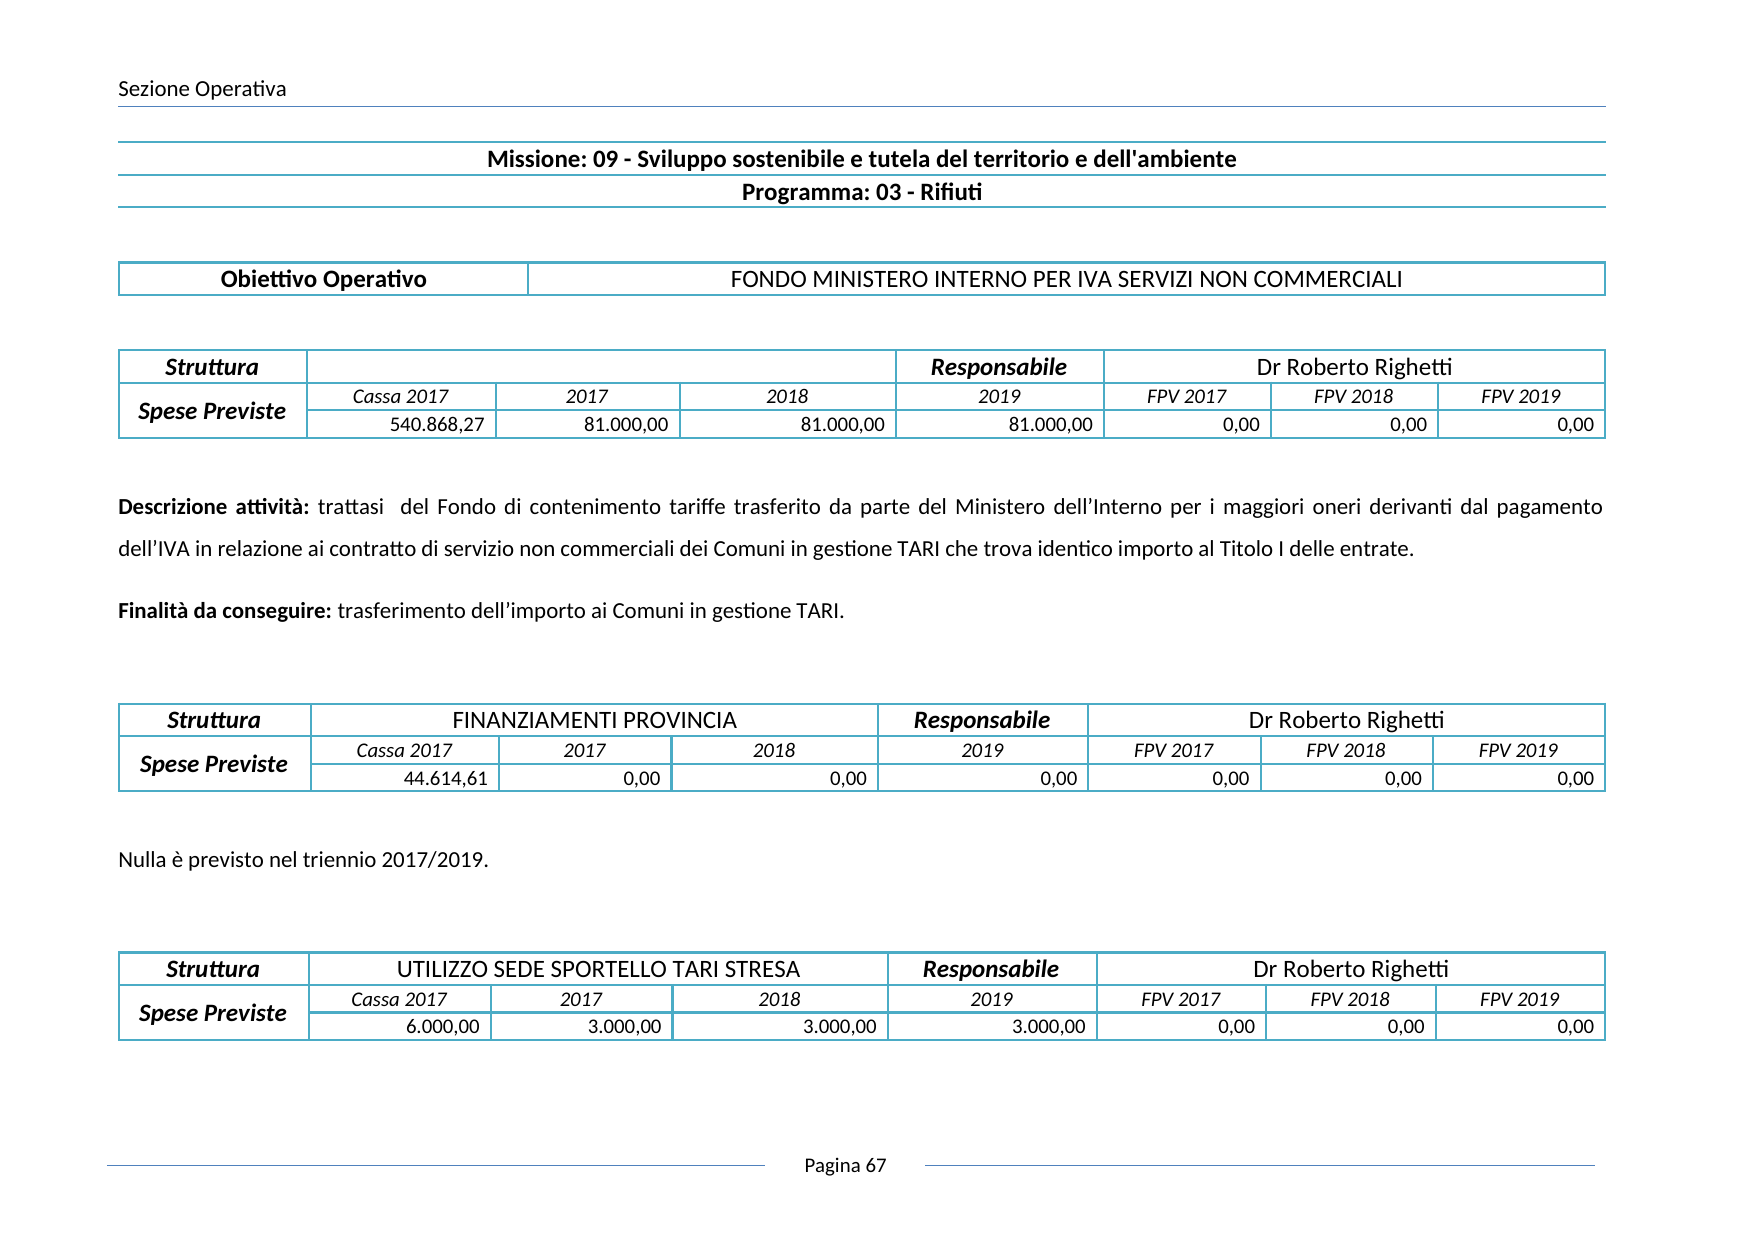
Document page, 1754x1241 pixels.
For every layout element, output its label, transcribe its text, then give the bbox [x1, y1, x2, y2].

table_cell 0,00 [1434, 765, 1604, 790]
table_cell 2018 [674, 986, 887, 1011]
table_cell Spese Previste [120, 384, 306, 437]
text Descrizione attività: trattasi del Fondo di contenimento tariffe trasferito da parte del Ministero dell’Interno per i maggiori oneri derivanti dal pagamento dell’IVA in relazione ai contratto di servizio non commerciali dei Comuni in gestione TARI che trova identico importo al Titolo I delle entrate. [118, 492, 1606, 562]
table_cell 0,00 [1089, 765, 1260, 790]
table_cell 3.000,00 [889, 1014, 1096, 1039]
table_cell Cassa 2017 [310, 986, 490, 1011]
table_cell 2019 [889, 986, 1096, 1011]
table_cell 0,00 [1272, 411, 1437, 437]
table_cell 6.000,00 [310, 1014, 490, 1039]
table_cell 81.000,00 [897, 411, 1103, 437]
table_cell FPV 2019 [1437, 986, 1604, 1011]
table_header Dr Roberto Righetti [1098, 954, 1604, 984]
table_cell 0,00 [673, 765, 877, 790]
table_cell 0,00 [1098, 1014, 1265, 1039]
table_header Struttura [120, 351, 306, 382]
table_cell FPV 2018 [1267, 986, 1435, 1011]
table_cell FPV 2018 [1262, 737, 1432, 763]
table_cell 2019 [897, 384, 1103, 409]
table_header Missione: 09 - Sviluppo sostenibile e tutela del territorio e dell'ambiente [118, 143, 1606, 174]
table_cell FPV 2019 [1434, 737, 1604, 763]
table_cell FPV 2019 [1439, 384, 1604, 409]
table_cell 44.614,61 [312, 765, 498, 790]
table_cell 0,00 [500, 765, 670, 790]
table_cell 2017 [492, 986, 671, 1011]
table_header FINANZIAMENTI PROVINCIA [312, 705, 877, 735]
table_cell 0,00 [1439, 411, 1604, 437]
table_cell 3.000,00 [492, 1014, 671, 1039]
table_cell Spese Previste [120, 986, 308, 1039]
text Nulla è previsto nel triennio 2017/2019. [118, 845, 1606, 873]
table_header Responsabile [889, 954, 1096, 984]
table_header FONDO MINISTERO INTERNO PER IVA SERVIZI NON COMMERCIALI [529, 264, 1604, 294]
table_cell 0,00 [1105, 411, 1270, 437]
table_header Responsabile [879, 705, 1087, 735]
table_cell Cassa 2017 [308, 384, 495, 409]
text Finalità da conseguire: trasferimento dell’importo ai Comuni in gestione TARI. [118, 597, 1606, 624]
table_cell 2017 [500, 737, 670, 763]
table_header [308, 351, 895, 382]
table_cell 540.868,27 [308, 411, 495, 437]
table_header Struttura [120, 705, 310, 735]
table_cell 0,00 [1437, 1014, 1604, 1039]
table_cell 0,00 [879, 765, 1087, 790]
table_header Obiettivo Operativo [120, 264, 527, 294]
table_cell 0,00 [1262, 765, 1432, 790]
table_cell FPV 2018 [1272, 384, 1437, 409]
table_header Responsabile [897, 351, 1103, 382]
table_cell 2018 [673, 737, 877, 763]
table_cell Cassa 2017 [312, 737, 498, 763]
table_cell Spese Previste [120, 737, 310, 790]
table_cell 2018 [681, 384, 895, 409]
table_cell 81.000,00 [681, 411, 895, 437]
table_header Dr Roberto Righetti [1089, 705, 1604, 735]
table_header Dr Roberto Righetti [1105, 351, 1604, 382]
table_header UTILIZZO SEDE SPORTELLO TARI STRESA [310, 954, 887, 984]
table_cell 81.000,00 [497, 411, 679, 437]
table_cell 2019 [879, 737, 1087, 763]
table_cell 0,00 [1267, 1014, 1435, 1039]
table_cell 3.000,00 [674, 1014, 887, 1039]
table_cell FPV 2017 [1089, 737, 1260, 763]
table_header Struttura [120, 954, 308, 984]
table_cell Programma: 03 - Rifiuti [118, 176, 1606, 206]
table_cell FPV 2017 [1098, 986, 1265, 1011]
table_cell FPV 2017 [1105, 384, 1270, 409]
table_cell 2017 [497, 384, 679, 409]
